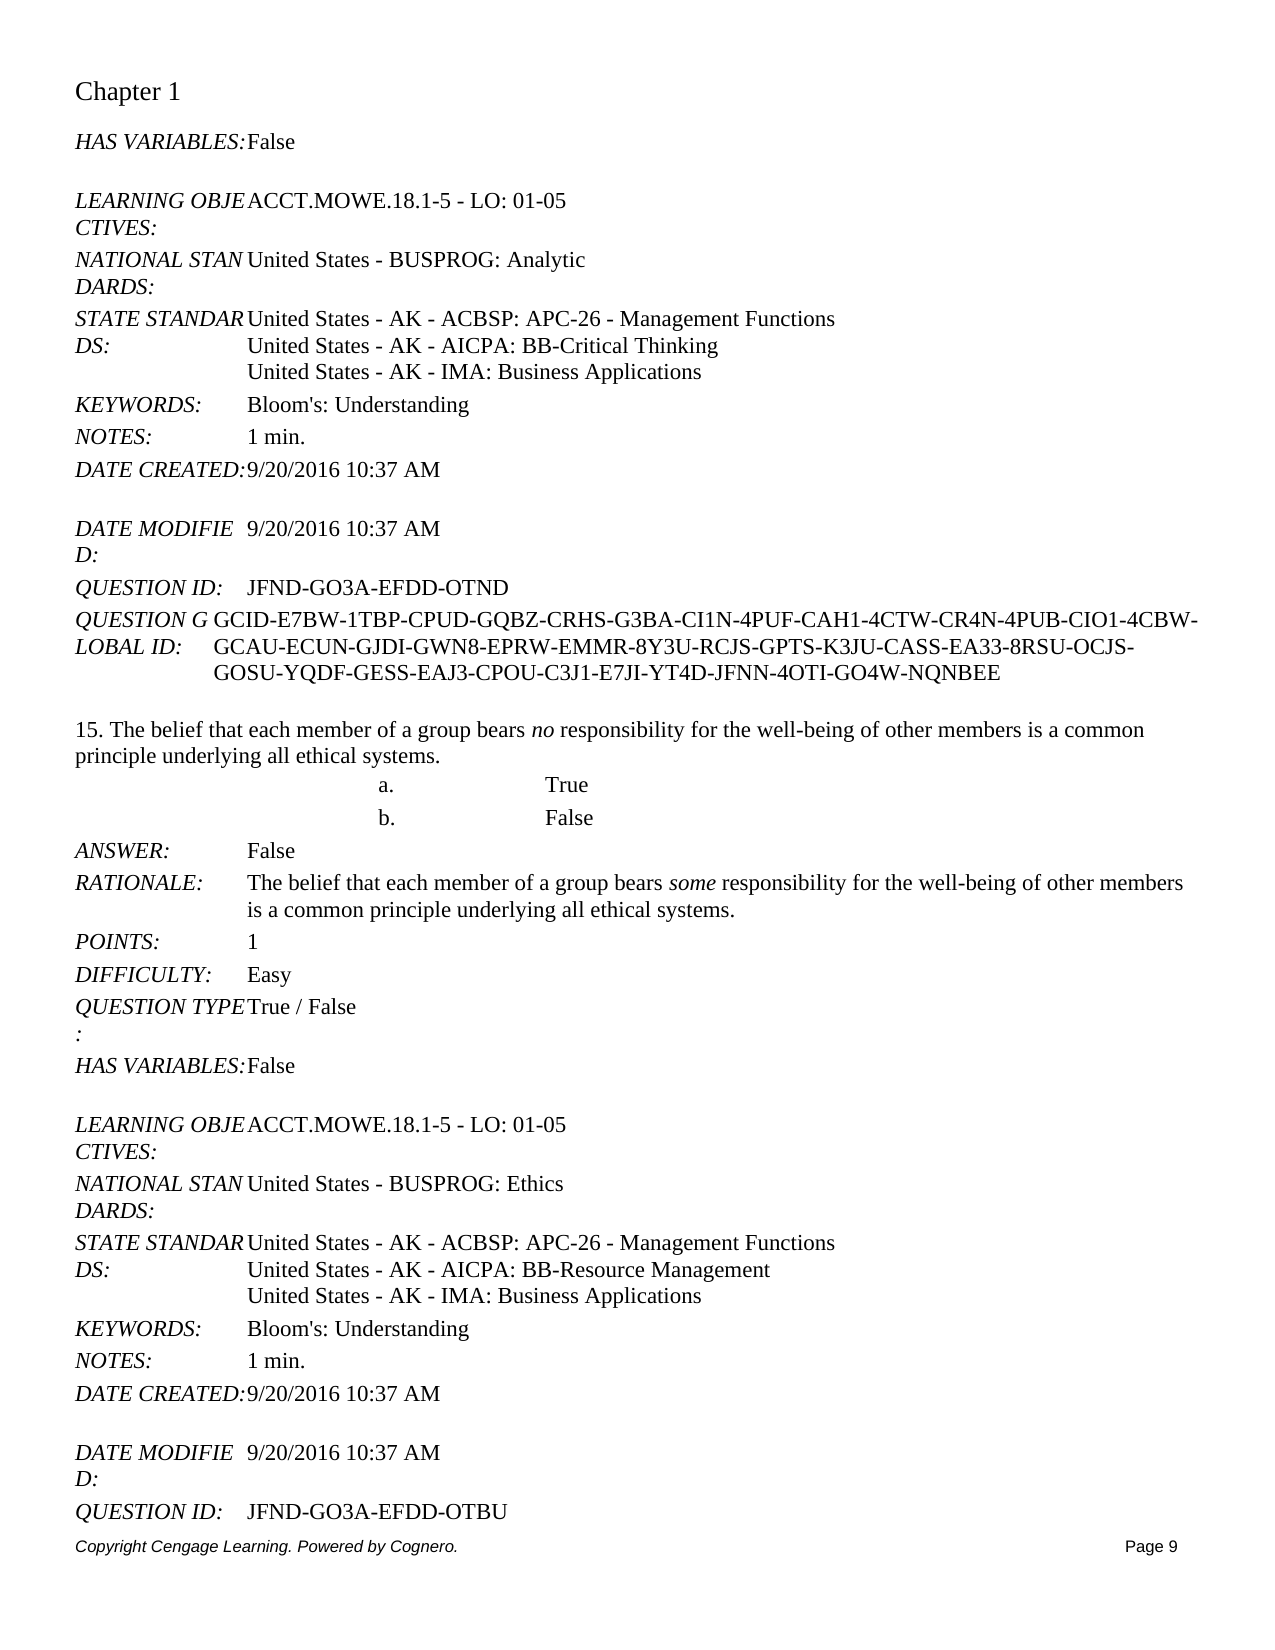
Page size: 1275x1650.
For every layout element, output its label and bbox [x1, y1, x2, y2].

table_header [75, 125, 1200, 689]
table_header [75, 716, 1200, 1527]
